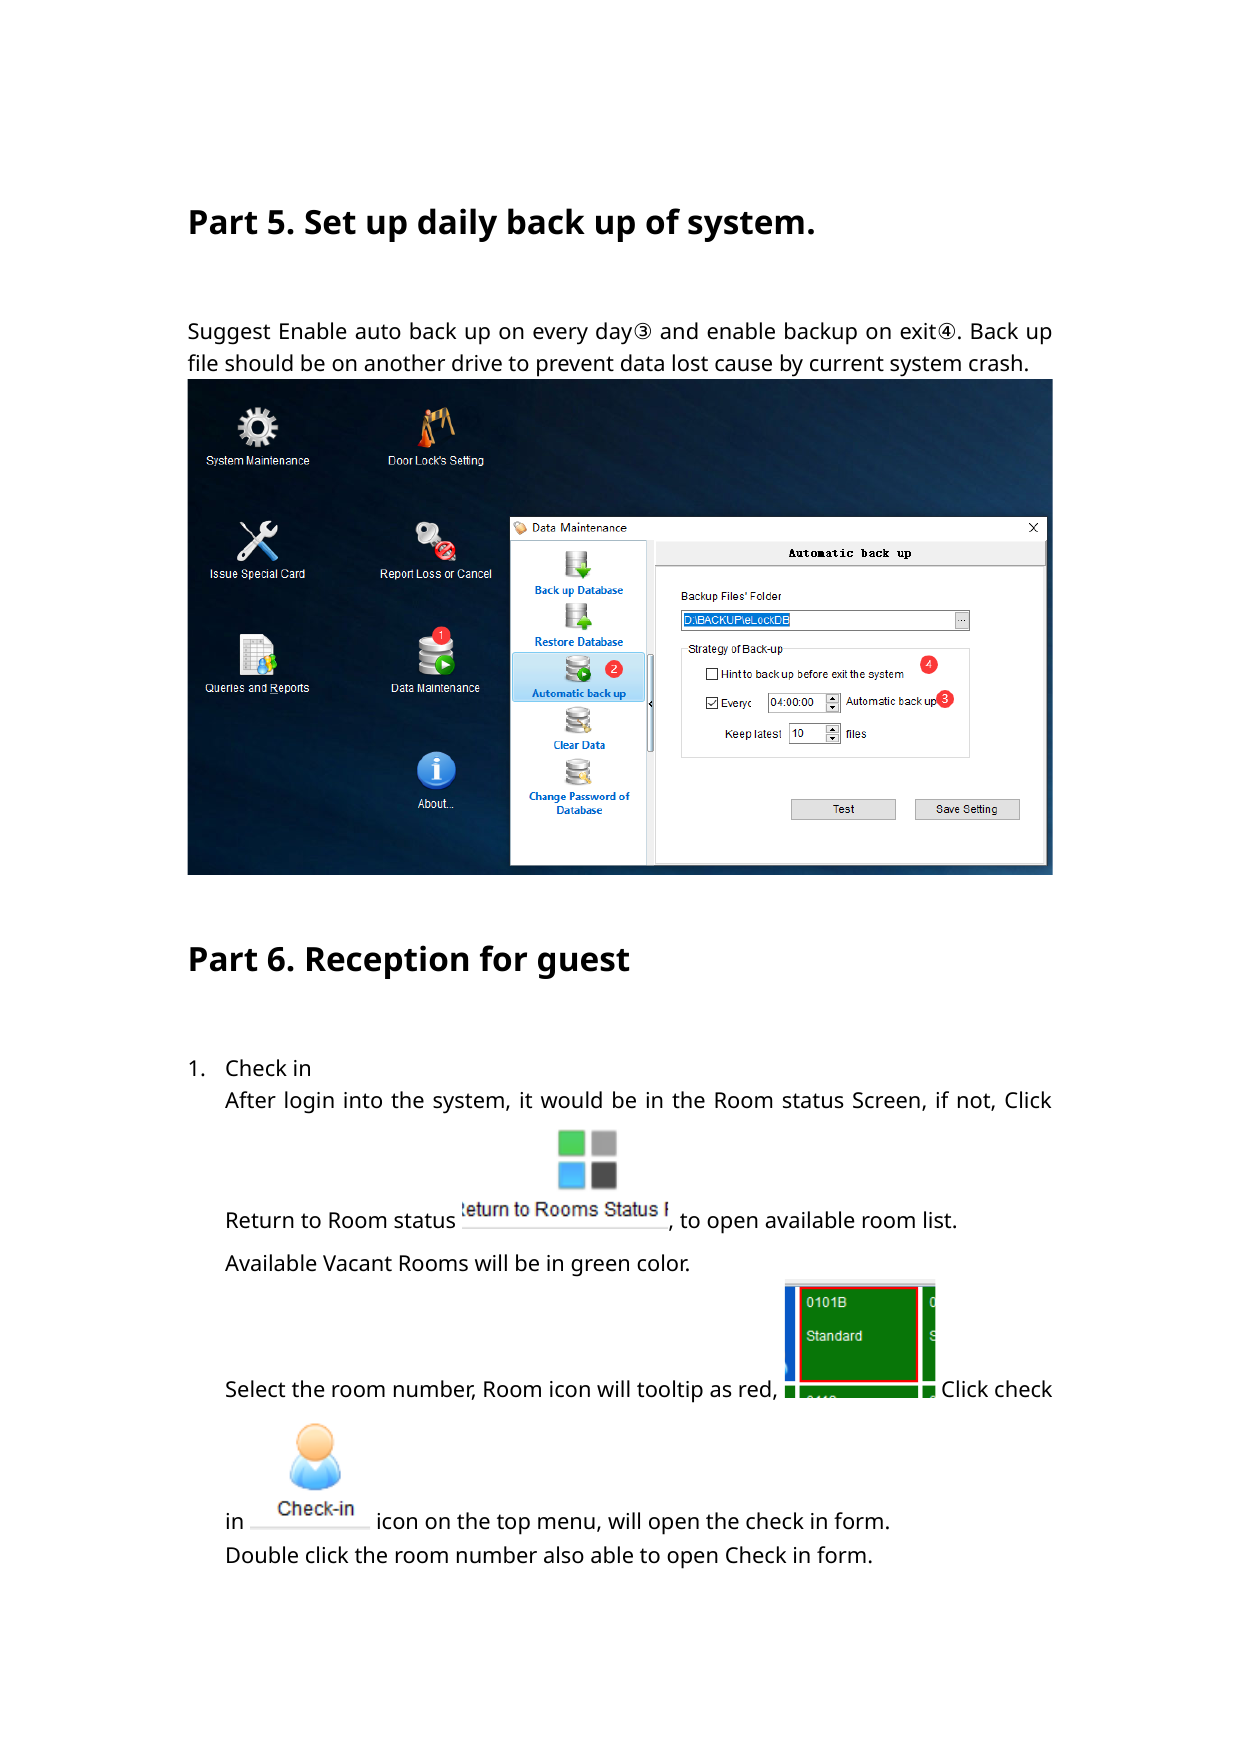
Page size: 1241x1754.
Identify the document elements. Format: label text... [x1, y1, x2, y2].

picture [784, 1279, 936, 1398]
list After login into the system, it would be in the Room status Screen, if not, Click Return to Room status , to open available room list. [225, 1084, 1053, 1247]
picture [187, 379, 1053, 875]
list Available Vacant Rooms will be in green color. [225, 1247, 1053, 1279]
list Select the room number, Room icon will tooltip as red, Click check in icon on the top menu, will open the check in form. [225, 1279, 1053, 1539]
subtitle Part 5. Set up daily back up of system. [187, 189, 1053, 254]
list Check in [187, 1052, 1053, 1084]
subtitle Part 6. Reception for guest [187, 926, 1053, 991]
picture [250, 1409, 370, 1530]
picture [462, 1116, 669, 1229]
text Suggest Enable auto back up on every day③ and enable backup on exit④. Back up file should be on another drive to prevent data lost cause by current system crash. [187, 314, 1053, 379]
list Double click the room number also able to open Check in form. [225, 1539, 1053, 1572]
